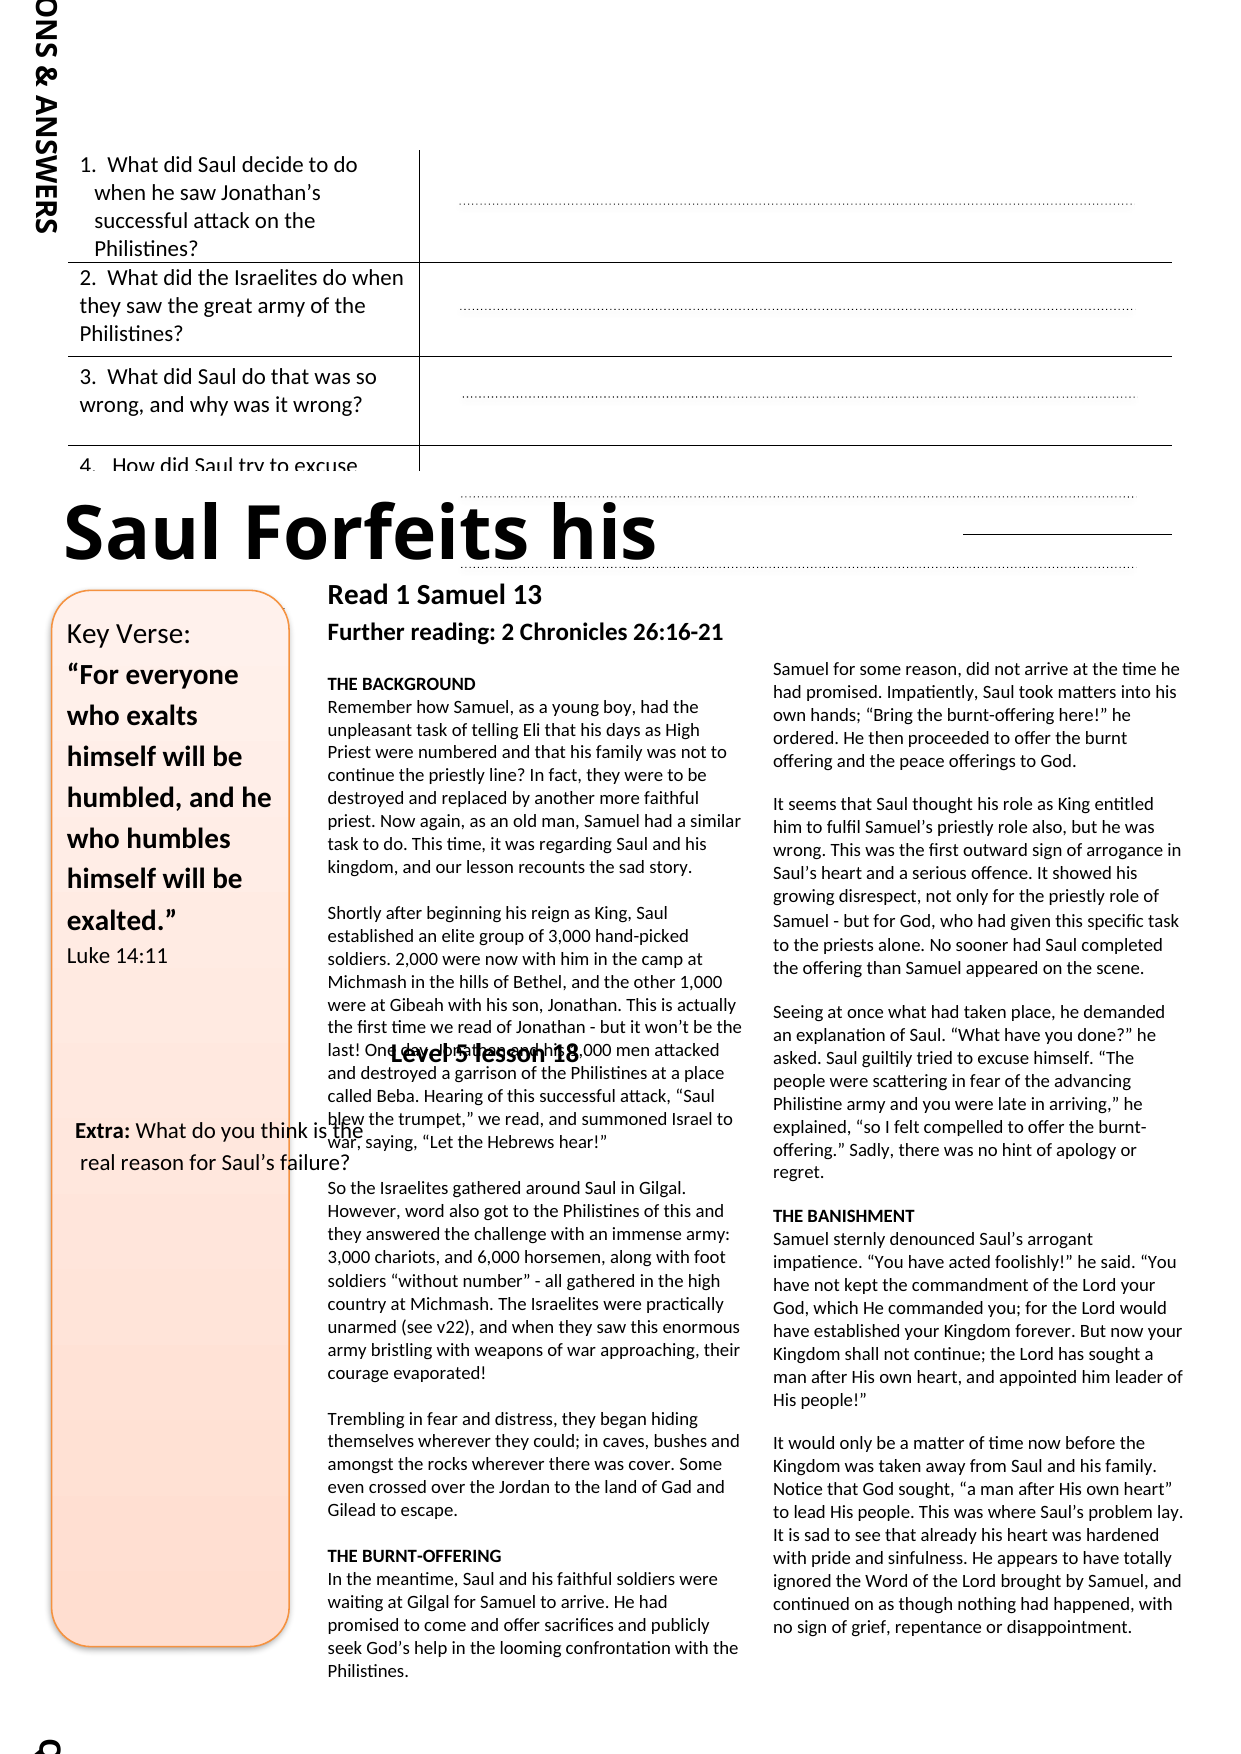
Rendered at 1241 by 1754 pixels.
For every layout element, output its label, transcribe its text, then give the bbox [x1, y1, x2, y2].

table_cell 3. What did Saul do that was so wrong, and why was it wrong? [68, 357, 419, 445]
table_cell [420, 446, 1172, 533]
table_cell 2. What did the Israelites do when they saw the great army of the Philistines? [68, 263, 419, 356]
table_cell [420, 263, 1172, 356]
table_cell [420, 357, 1172, 445]
table_header 1. What did Saul decide to do when he saw Jonathan’s successful attack on the Philistines? [68, 150, 419, 262]
table_header [420, 150, 1172, 262]
table_cell [963, 535, 1172, 587]
table_cell 4. How did Saul try to excuse himself? [68, 446, 419, 471]
text a Christian [286, 587, 1053, 615]
